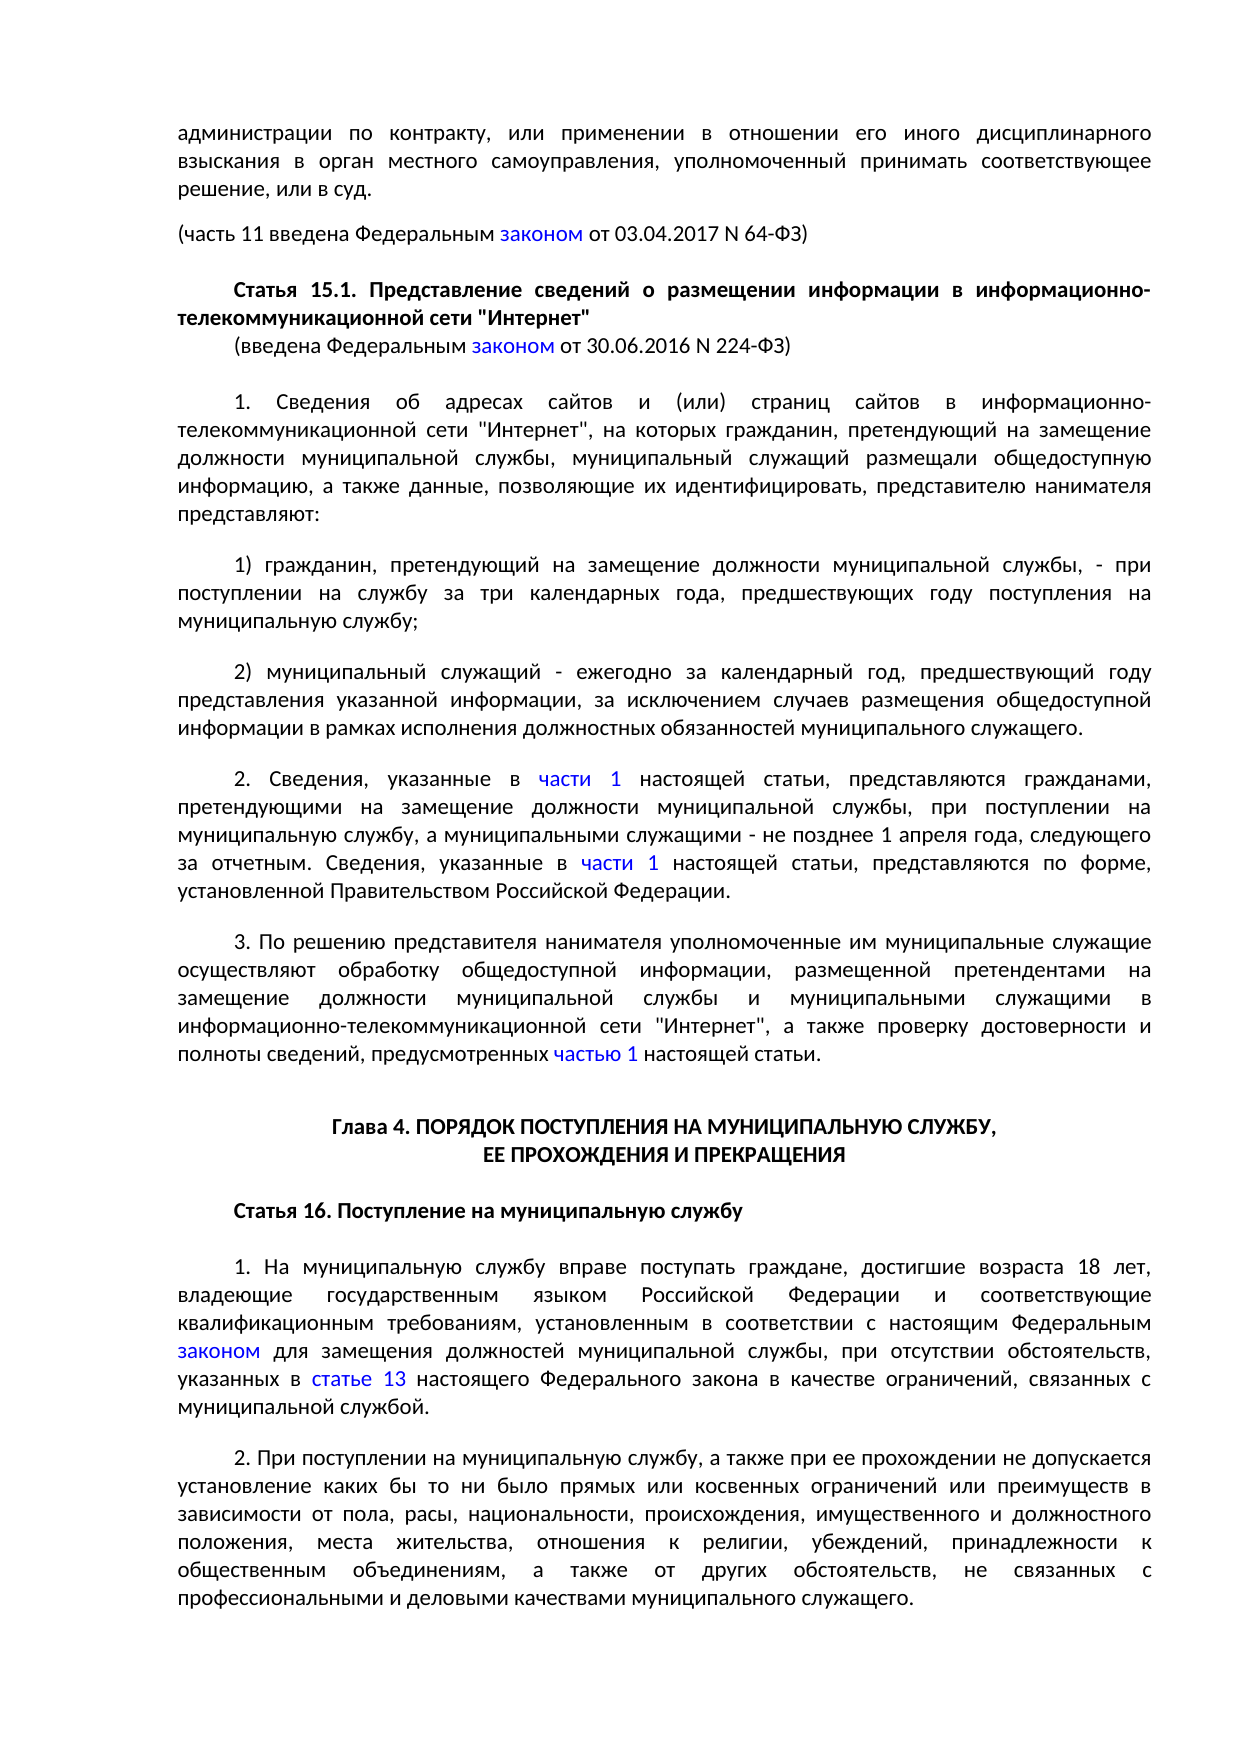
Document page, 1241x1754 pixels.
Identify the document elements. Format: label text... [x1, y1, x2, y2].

text 1. На муниципальную службу вправе поступать граждане, достигшие возраста 18 лет, владеющие государственным языком Российской Федерации и соответствующие квалификационным требованиям, установленным в соответствии с настоящим Федеральным законом для замещения должностей муниципальной службы, при отсутствии обстоятельств, указанных в статье 13 настоящего Федерального закона в качестве ограничений, связанных с муниципальной службой. [177, 1252, 1152, 1420]
text 2. При поступлении на муниципальную службу, а также при ее прохождении не допускается установление каких бы то ни было прямых или косвенных ограничений или преимуществ в зависимости от пола, расы, национальности, происхождения, имущественного и должностного положения, места жительства, отношения к религии, убеждений, принадлежности к общественным объединениям, а также от других обстоятельств, не связанных с профессиональными и деловыми качествами муниципального служащего. [177, 1443, 1152, 1611]
text 3. По решению представителя нанимателя уполномоченные им муниципальные служащие осуществляют обработку общедоступной информации, размещенной претендентами на замещение должности муниципальной службы и муниципальными служащими в информационно-телекоммуникационной сети "Интернет", а также проверку достоверности и полноты сведений, предусмотренных частью 1 настоящей статьи. [177, 927, 1152, 1067]
text 2) муниципальный служащий - ежегодно за календарный год, предшествующий году представления указанной информации, за исключением случаев размещения общедоступной информации в рамках исполнения должностных обязанностей муниципального служащего. [177, 657, 1152, 741]
title Глава 4. ПОРЯДОК ПОСТУПЛЕНИЯ НА МУНИЦИПАЛЬНУЮ СЛУЖБУ, [177, 1112, 1152, 1140]
title Статья 15.1. Представление сведений о размещении информации в информационно-телекоммуникационной сети "Интернет" [177, 275, 1152, 331]
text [177, 118, 1152, 202]
title Статья 16. Поступление на муниципальную службу [177, 1196, 1152, 1224]
text (часть 11 введена Федеральным законом от 03.04.2017 N 64-ФЗ) [177, 219, 1152, 247]
text 1. Сведения об адресах сайтов и (или) страниц сайтов в информационно-телекоммуникационной сети "Интернет", на которых гражданин, претендующий на замещение должности муниципальной службы, муниципальный служащий размещали общедоступную информацию, а также данные, позволяющие их идентифицировать, представителю нанимателя представляют: [177, 387, 1152, 527]
title ЕЕ ПРОХОЖДЕНИЯ И ПРЕКРАЩЕНИЯ [177, 1140, 1152, 1168]
text 1) гражданин, претендующий на замещение должности муниципальной службы, - при поступлении на службу за три календарных года, предшествующих году поступления на муниципальную службу; [177, 550, 1152, 634]
text (введена Федеральным законом от 30.06.2016 N 224-ФЗ) [177, 331, 1152, 359]
text 2. Сведения, указанные в части 1 настоящей статьи, представляются гражданами, претендующими на замещение должности муниципальной службы, при поступлении на муниципальную службу, а муниципальными служащими - не позднее 1 апреля года, следующего за отчетным. Сведения, указанные в части 1 настоящей статьи, представляются по форме, установленной Правительством Российской Федерации. [177, 764, 1152, 904]
